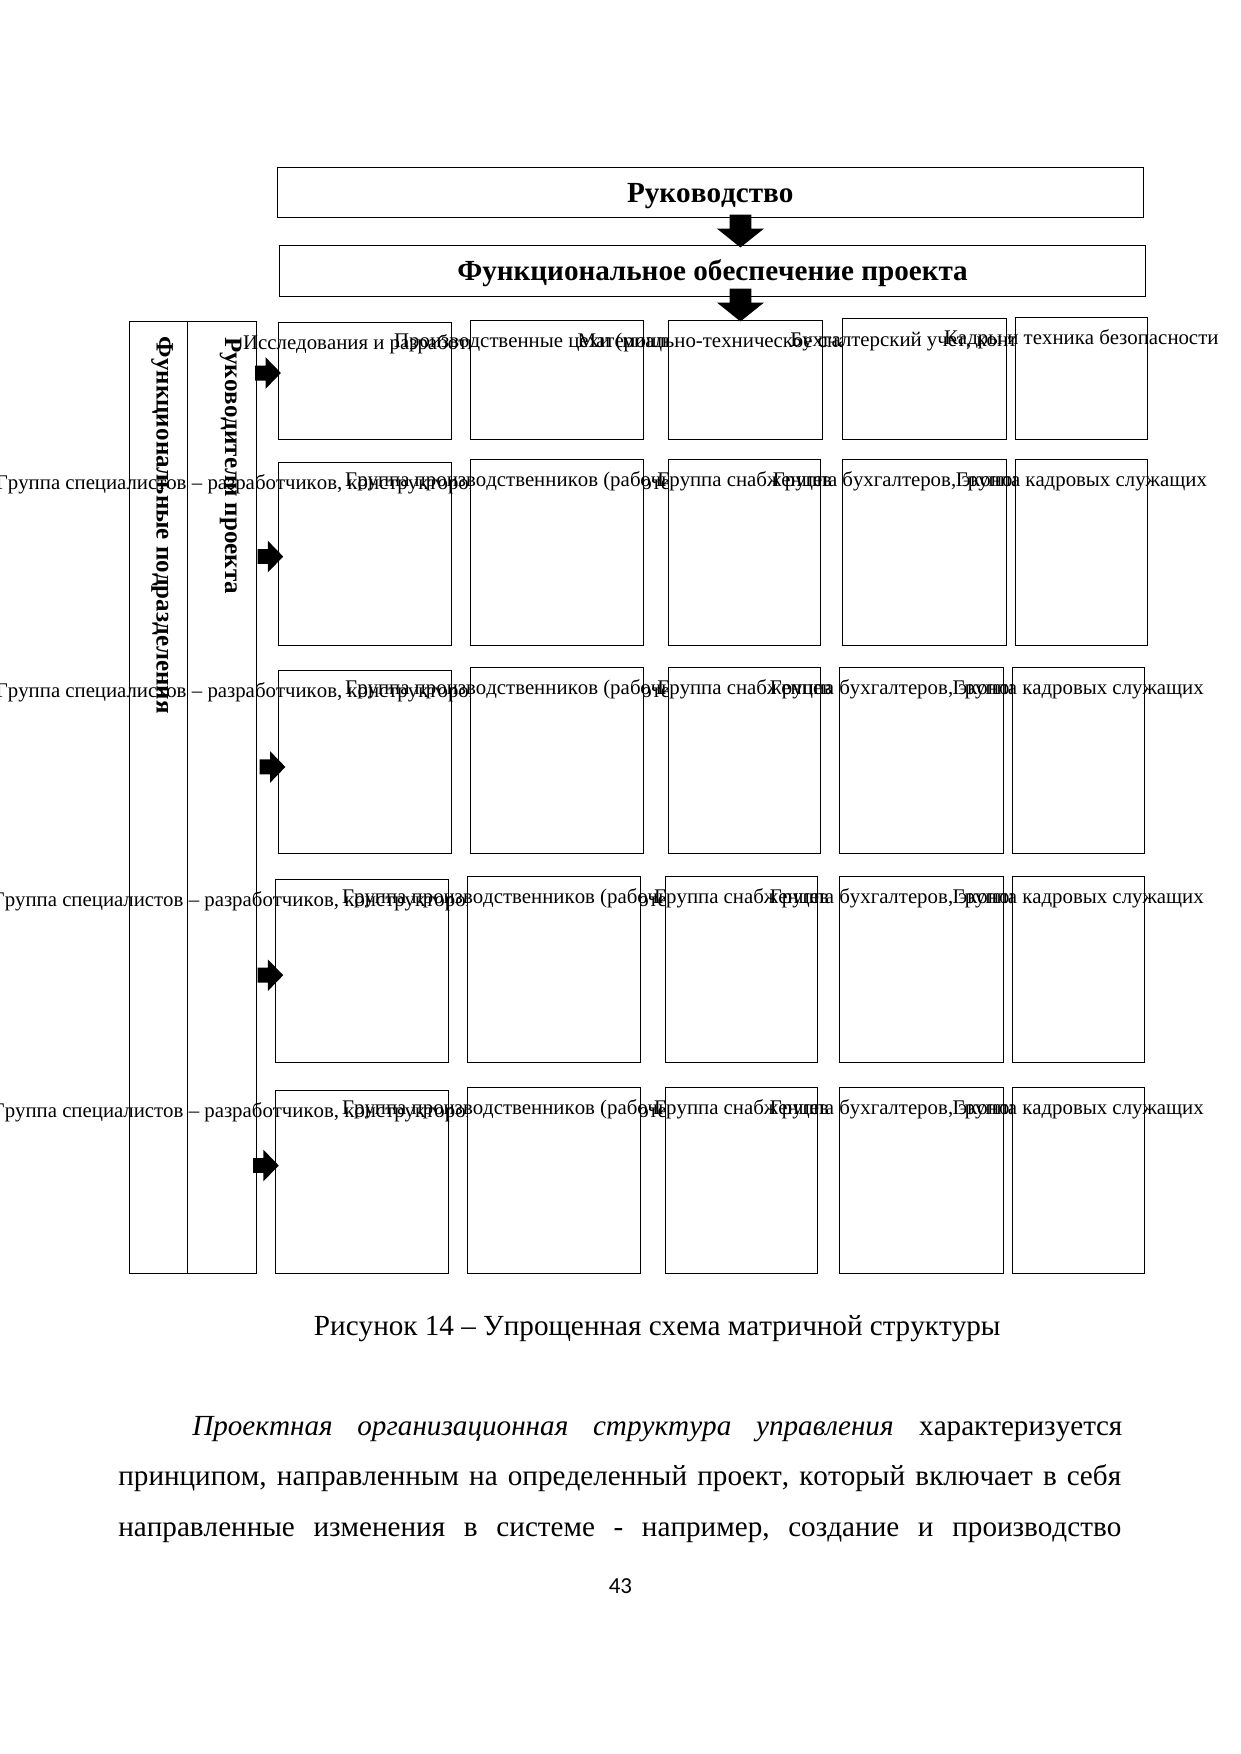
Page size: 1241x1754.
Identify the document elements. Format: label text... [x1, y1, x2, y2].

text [118, 1408, 1122, 1542]
text Рисунок 14 – Упрощенная схема матричной структуры [118, 168, 1122, 1341]
